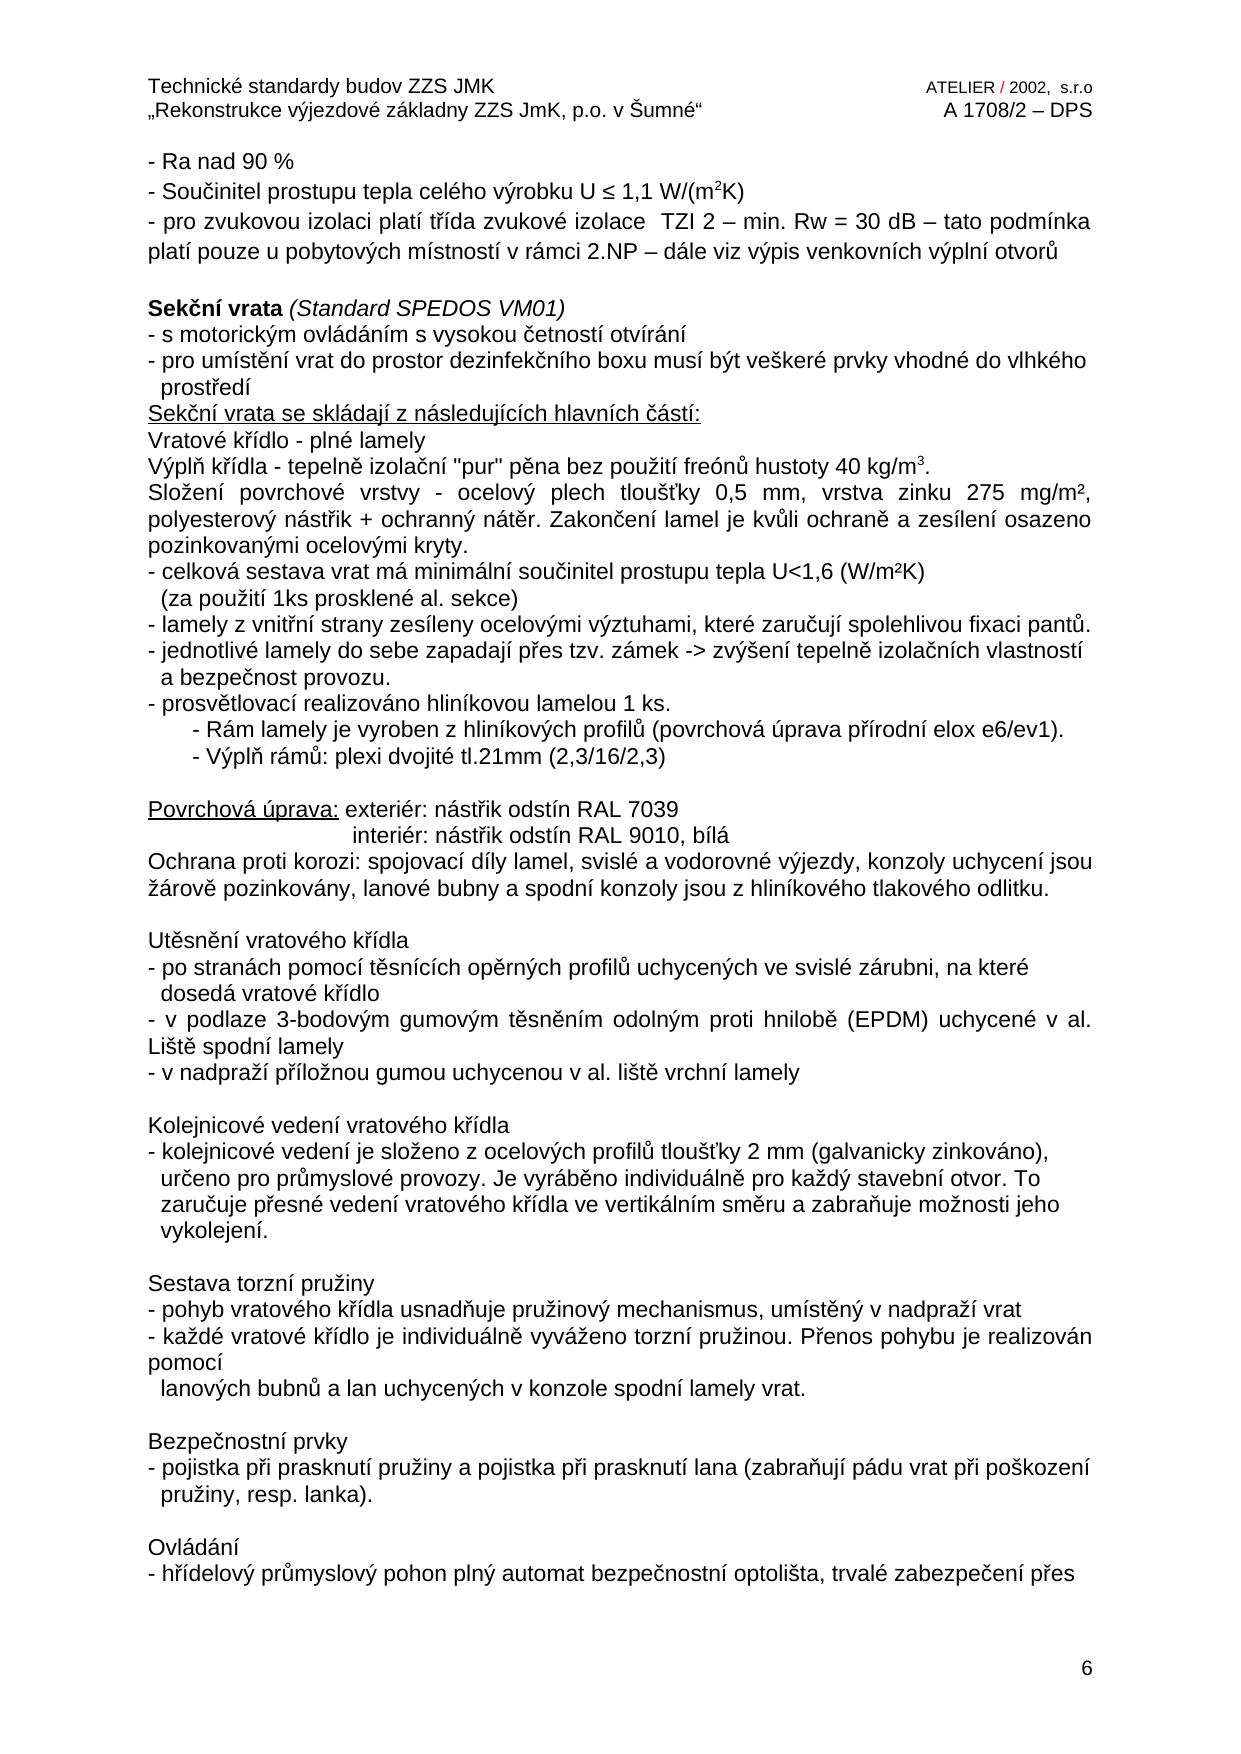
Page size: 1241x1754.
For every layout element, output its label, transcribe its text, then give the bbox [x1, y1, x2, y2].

text - Ra nad 90 % [148, 148, 1093, 174]
text pružiny, resp. lanka). [148, 1481, 1093, 1507]
text - Rám lamely je vyroben z hliníkových profilů (povrchová úprava přírodní elox e6/ev1). [192, 716, 1093, 743]
text Povrchová úprava: exteriér: nástřik odstín RAL 7039 [148, 796, 1093, 822]
text vykolejení. [148, 1217, 1093, 1243]
text lanových bubnů a lan uchycených v konzole spodní lamely vrat. [148, 1375, 1093, 1402]
text - s motorickým ovládáním s vysokou četností otvírání [148, 321, 1093, 347]
text - jednotlivé lamely do sebe zapadají přes tzv. zámek -> zvýšení tepelně izolačních vlastností [148, 637, 1093, 664]
text zaručuje přesné vedení vratového křídla ve vertikálním směru a zabraňuje možnosti jeho [148, 1191, 1093, 1217]
text Výplň křídla - tepelně izolační "pur" pěna bez použití freónů hustoty 40 kg/m3. [148, 453, 1093, 479]
text - pro umístění vrat do prostor dezinfekčního boxu musí být veškeré prvky vhodné do vlhkého [148, 347, 1093, 374]
text Utěsnění vratového křídla [148, 927, 1093, 954]
text interiér: nástřik odstín RAL 9010, bílá [148, 822, 1093, 848]
text dosedá vratové křídlo [148, 980, 1093, 1006]
text - celková sestava vrat má minimální součinitel prostupu tepla U<1,6 (W/m²K) [148, 558, 1093, 585]
text - lamely z vnitřní strany zesíleny ocelovými výztuhami, které zaručují spolehlivou fixaci pantů. [148, 611, 1093, 637]
text - kolejnicové vedení je složeno z ocelových profilů tloušťky 2 mm (galvanicky zinkováno), [148, 1138, 1093, 1164]
text Kolejnicové vedení vratového křídla [148, 1112, 1093, 1138]
text Ochrana proti korozi: spojovací díly lamel, svislé a vodorovné výjezdy, konzoly uchycení jsou žárově pozinkovány, lanové bubny a spodní konzoly jsou z hliníkového tlakového odlitku. [148, 848, 1093, 901]
text - prosvětlovací realizováno hliníkovou lamelou 1 ks. [148, 690, 1093, 716]
text - pohyb vratového křídla usnadňuje pružinový mechanismus, umístěný v nadpraží vrat [148, 1296, 1093, 1323]
text prostředí [148, 374, 1093, 400]
text Bezpečnostní prvky [148, 1428, 1093, 1454]
text - pro zvukovou izolaci platí třída zvukové izolace TZI 2 – min. Rw = 30 dB – tato podmínka platí pouze u pobytových místností v rámci 2.NP – dále viz výpis venkovních výplní otvorů [148, 208, 1093, 264]
text - v podlaze 3-bodovým gumovým těsněním odolným proti hnilobě (EPDM) uchycené v al. Liště spodní lamely [148, 1006, 1093, 1059]
text a bezpečnost provozu. [148, 664, 1093, 690]
text Ovládání [148, 1533, 1093, 1560]
text (za použití 1ks prosklené al. sekce) [148, 585, 1093, 611]
text Vratové křídlo - plné lamely [148, 427, 1093, 453]
text Složení povrchové vrstvy - ocelový plech tloušťky 0,5 mm, vrstva zinku 275 mg/m², polyesterový nástřik + ochranný nátěr. Zakončení lamel je kvůli ochraně a zesílení osazeno pozinkovanými ocelovými kryty. [148, 479, 1093, 558]
text - pojistka při prasknutí pružiny a pojistka při prasknutí lana (zabraňují pádu vrat při poškození [148, 1454, 1093, 1481]
text určeno pro průmyslové provozy. Je vyráběno individuálně pro každý stavební otvor. To [148, 1164, 1093, 1191]
text - Výplň rámů: plexi dvojité tl.21mm (2,3/16/2,3) [192, 743, 1093, 769]
text - v nadpraží příložnou gumou uchycenou v al. liště vrchní lamely [148, 1059, 1093, 1085]
text Sestava torzní pružiny [148, 1270, 1093, 1296]
text - každé vratové křídlo je individuálně vyváženo torzní pružinou. Přenos pohybu je realizován pomocí [148, 1323, 1093, 1375]
text Sekční vrata se skládají z následujících hlavních částí: [148, 400, 1093, 427]
text - Součinitel prostupu tepla celého výrobku U ≤ 1,1 W/(m2K) [148, 178, 1093, 204]
text - po stranách pomocí těsnících opěrných profilů uchycených ve svislé zárubni, na které [148, 954, 1093, 980]
text Sekční vrata (Standard SPEDOS VM01) [148, 295, 1093, 321]
text - hřídelový průmyslový pohon plný automat bezpečnostní optolišta, trvalé zabezpečení přes [148, 1560, 1093, 1586]
